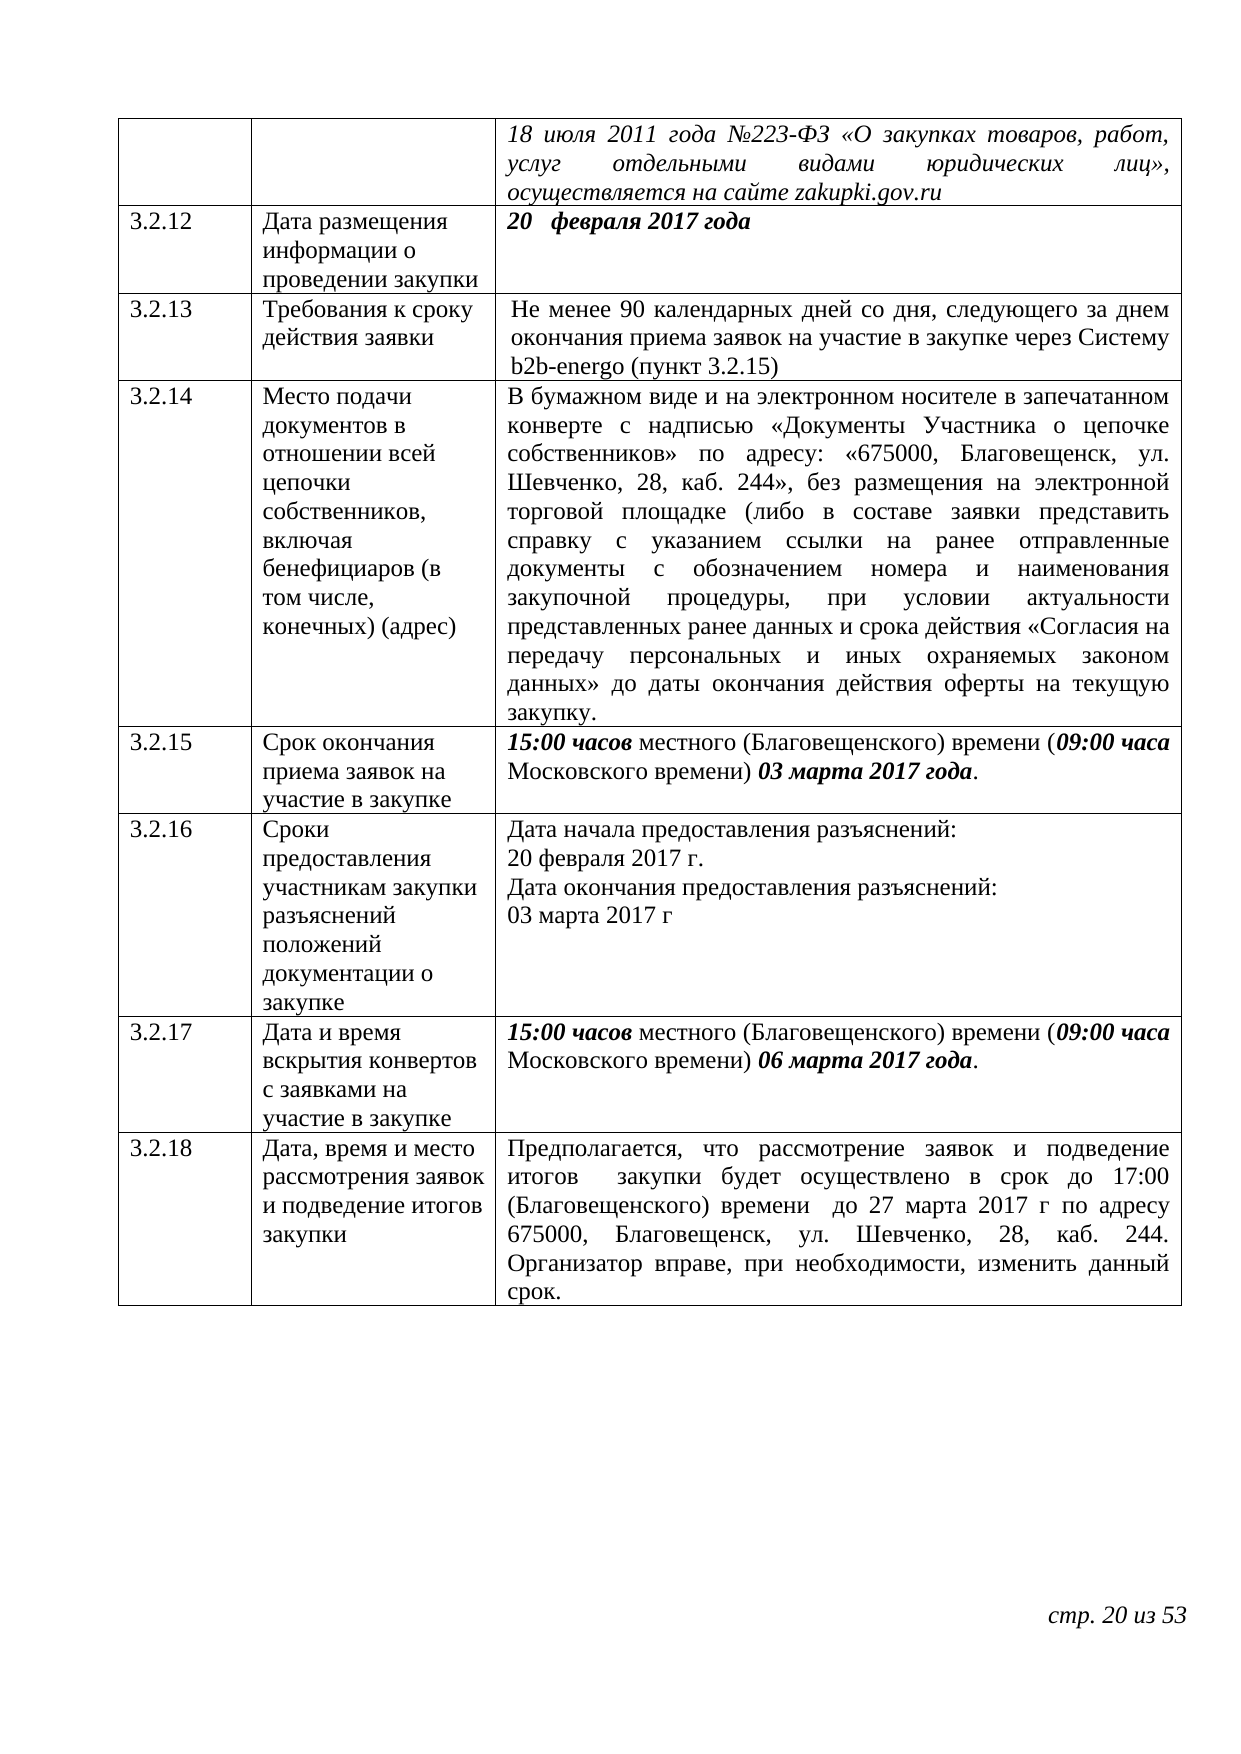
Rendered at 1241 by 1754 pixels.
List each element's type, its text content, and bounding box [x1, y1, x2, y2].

table_cell 15:00 часов местного (Благовещенского) времени (09емьсот пятьдесят пять тысяч четырестадвести:00 часа Московского времени) 03 марта 2017 года. [496, 727, 1181, 813]
table_cell В бумажном виде и на электронном носителе в запечатанном конверте с надписью «Документы Участника о цепочке собственников» по адресу: «675000, Благовещенск, ул. Шевченко, 28, каб. 244», без размещения на электронной торговой площадке (либо в составе заявки представить справку с указанием ссылки на ранее отправленные документы с обозначением номера и наименования закупочной процедуры, при условии актуальности представленных ранее данных и срока действия «Согласия на передачу персональных и иных охраняемых законом данных» до даты окончания действия оферты на текущую закупку. [496, 381, 1181, 726]
table_cell 20 февраля 2017 года [496, 206, 1181, 293]
table_cell 15:00 часов местного (Благовещенского) времени (09емьсот пятьдесят пять тысяч четырестадвести:00 часа Московского времени) 06 марта 2017 года. [496, 1017, 1181, 1132]
table_cell [119, 814, 251, 1016]
table_cell Предполагается, что рассмотрение заявок и подведение итогов закупки будет осуществлено в срок до 17:00 (Благовещенского) времени до 27 марта 2017 г по адресу 675000, Благовещенск, ул. Шевченко, 28, каб. 244. Организатор вправе, при необходимости, изменить данный срок. [496, 1133, 1181, 1305]
table_cell [119, 727, 251, 813]
table_cell Не менее 90 календарных дней со дня, следующего за днем окончания приема заявок на участие в закупке через Систему b2b-energo (пункт 3.2.15) [496, 294, 1181, 380]
table_cell Дата размещения информации о проведении закупки [252, 206, 495, 293]
table_cell [119, 294, 251, 380]
table_cell [119, 1017, 251, 1132]
table_cell [119, 119, 251, 205]
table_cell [252, 119, 495, 205]
table_cell Дата и время вскрытия конвертов с заявками на участие в закупке [252, 1017, 495, 1132]
table_cell Дата начала предоставления разъяснений: 20 февраля 2017 г. Дата окончания предоставления разъяснений: 03 марта 2017 г [496, 814, 1181, 1016]
table_cell Дата, время и место рассмотрения заявок и подведение итогов закупки [252, 1133, 495, 1305]
table_cell [119, 1133, 251, 1305]
table_cell Сроки предоставления участникам закупки разъяснений положений документации о закупке [252, 814, 495, 1016]
table_cell Срок окончания приема заявок на участие в закупке [252, 727, 495, 813]
table_cell [119, 381, 251, 726]
table_cell [119, 206, 251, 293]
table_cell Требования к сроку действия заявки [252, 294, 495, 380]
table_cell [496, 119, 1181, 205]
table_cell Место подачи документов в отношении всей цепочки собственников, включая бенефициаров (в том числе, конечных) (адрес) [252, 381, 495, 726]
